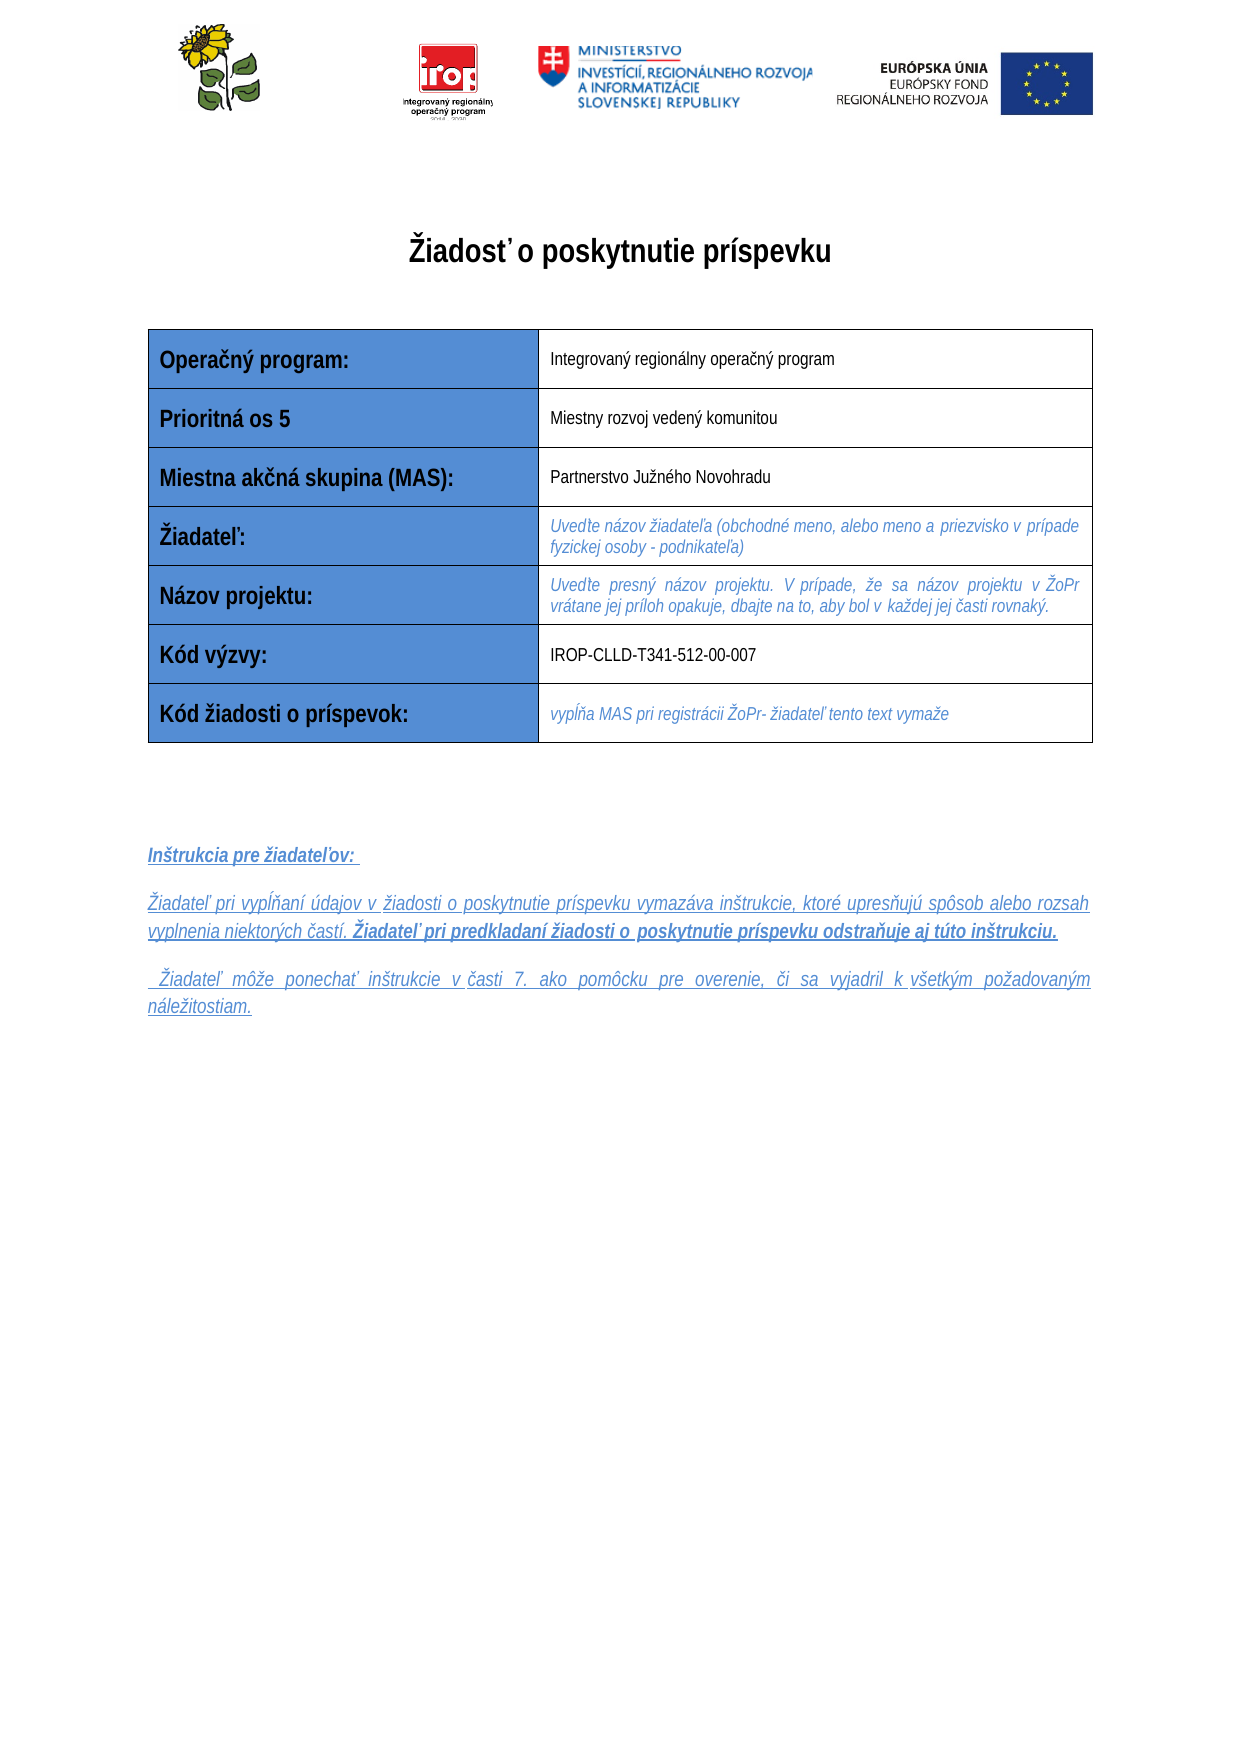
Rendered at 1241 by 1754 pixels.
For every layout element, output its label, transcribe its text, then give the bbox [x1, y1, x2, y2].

picture [829, 46, 1095, 118]
table_cell vypĺňa MAS pri registrácii ŽoPr- žiadateľ tento text vymaže [539, 684, 1092, 742]
text Žiadateľ môže ponechať inštrukcie v časti 7. ako pomôcku pre overenie, či sa vyjadril k všetkým požadovaným náležitostiam. [148, 967, 1093, 1018]
picture [537, 46, 812, 108]
table_cell Partnerstvo Južného Novohradu [539, 448, 1092, 506]
table_cell Uveďte presný názov projektu. V prípade, že sa názov projektu v ŽoPr vrátane jej príloh opakuje, dbajte na to, aby bol v každej jej časti rovnaký. [539, 566, 1092, 624]
picture [402, 43, 493, 119]
table_header Integrovaný regionálny operačný program [539, 330, 1092, 388]
text Žiadosť o poskytnutie príspevku [148, 231, 1093, 269]
table_cell Miestna akčná skupina (MAS): [149, 448, 538, 506]
table_cell Žiadateľ: [149, 507, 538, 565]
table_cell Názov projektu: [149, 566, 538, 624]
table_cell Prioritná os 5 [149, 389, 538, 447]
table_cell Kód žiadosti o príspevok: [149, 684, 538, 742]
text Inštrukcia pre žiadateľov: [148, 843, 1093, 867]
table_cell Kód výzvy: [149, 625, 538, 683]
table_cell Uveďte názov žiadateľa (obchodné meno, alebo meno a priezvisko v prípade fyzickej osoby - podnikateľa) [539, 507, 1092, 565]
table_header Operačný program: [149, 330, 538, 388]
table_cell Miestny rozvoj vedený komunitou [539, 389, 1092, 447]
table_cell IROP-CLLD-T341-512-00-007 [539, 625, 1092, 683]
text Žiadateľ pri vypĺňaní údajov v žiadosti o poskytnutie príspevku vymazáva inštrukcie, ktoré upresňujú spôsob alebo rozsah vyplnenia niektorých častí. Žiadateľ pri predkladaní žiadosti o poskytnutie príspevku odstraňuje aj túto inštrukciu. [148, 891, 1093, 942]
